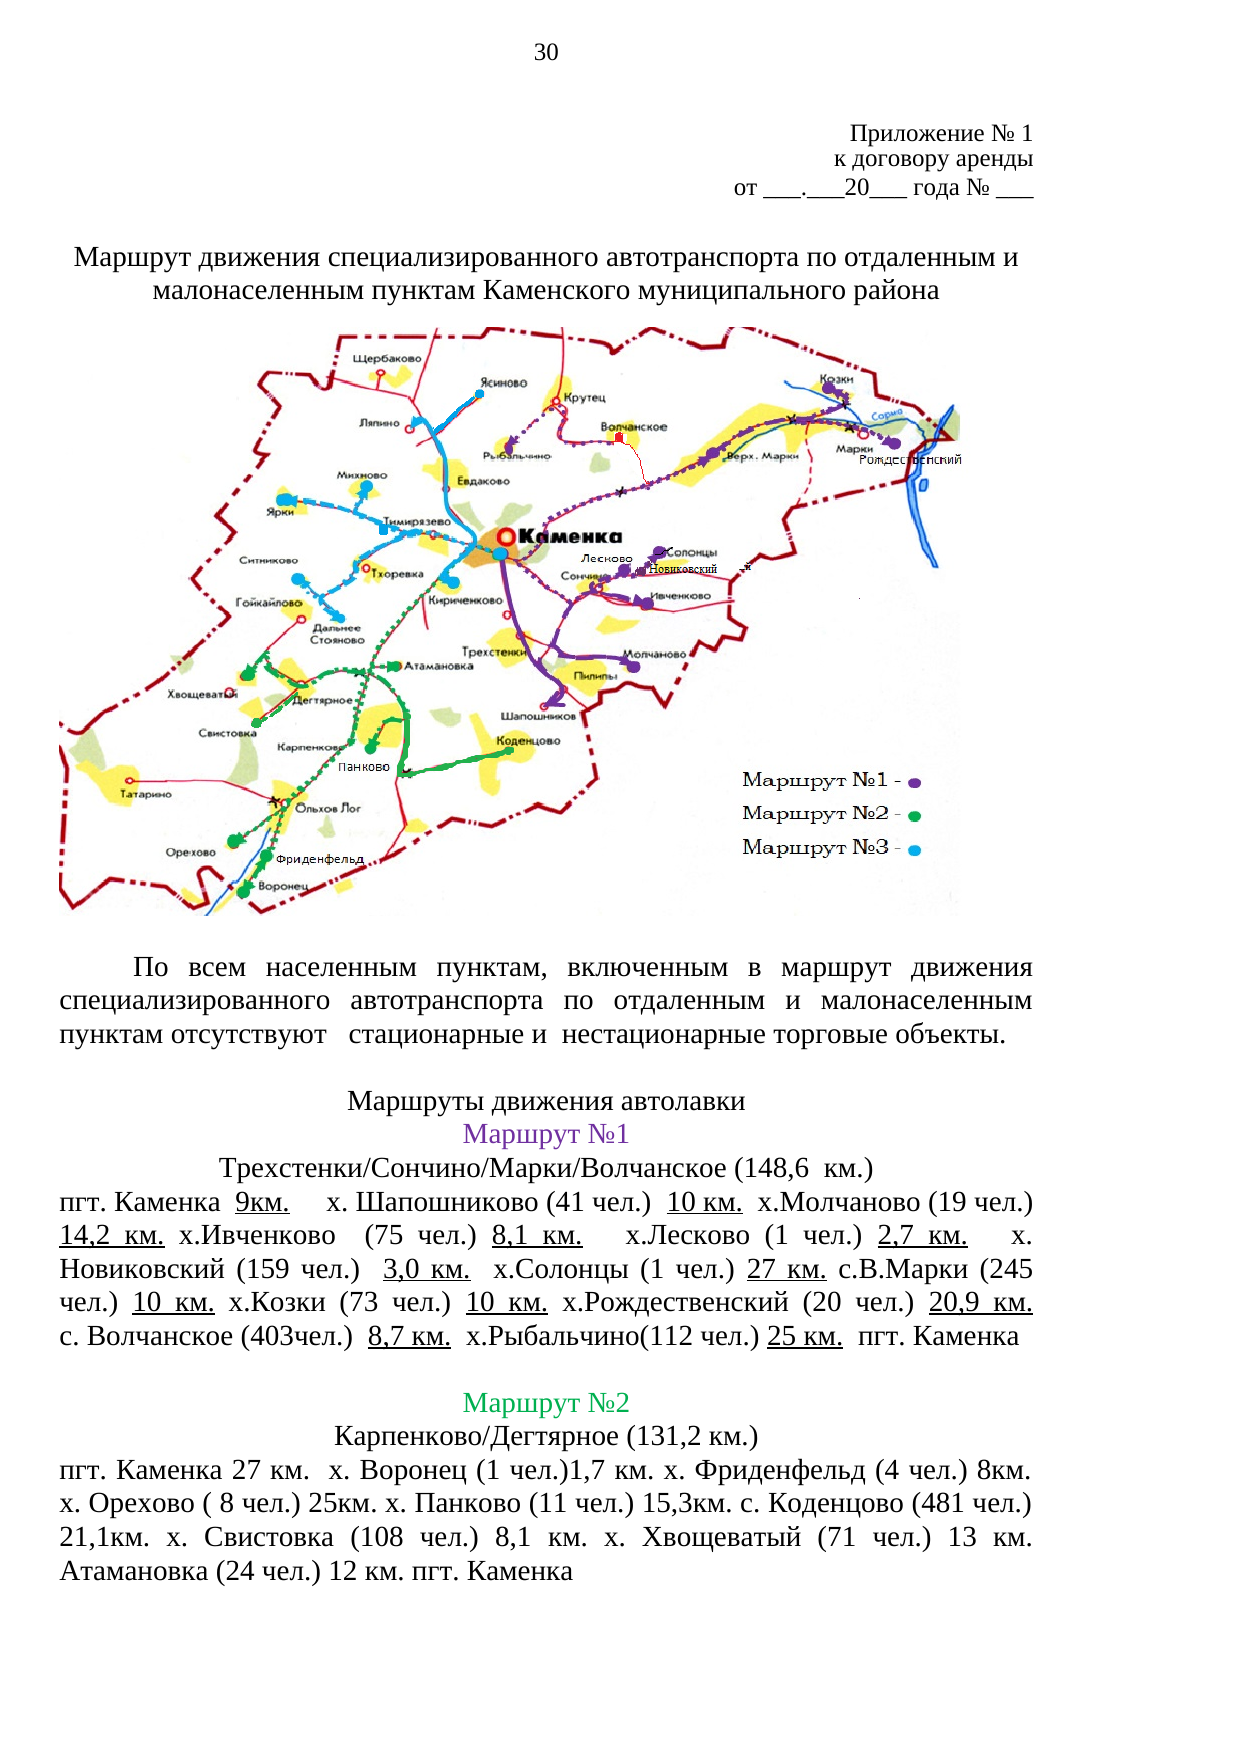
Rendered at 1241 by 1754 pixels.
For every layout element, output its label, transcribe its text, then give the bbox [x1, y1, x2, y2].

text По всем населенным пунктам, включенным в маршрут движения специализированного автотранспорта по отдаленным и малонаселенным пунктам отсутствуют стационарные и нестационарные торговые объекты. [59, 949, 1033, 1049]
text пгт. Каменка 9км. х. Шапошниково (41 чел.) 10 км. х.Молчаново (19 чел.) 14,2 км. х.Ивченково (75 чел.) 8,1 км. х.Лесково (1 чел.) 2,7 км. х. Новиковский (159 чел.) 3,0 км. х.Солонцы (1 чел.) 27 км. с.В.Марки (245 чел.) 10 км. х.Козки (73 чел.) 10 км. х.Рождественский (20 чел.) 20,9 км. с. Волчанское (403чел.) 8,7 км. х.Рыбальчино(112 чел.) 25 км. пгт. Каменка [59, 1184, 1033, 1351]
text от ___.___20___ года № ___ [650, 172, 1033, 201]
picture [59, 306, 1034, 916]
text Карпенково/Дегтярное (131,2 км.) [59, 1418, 1033, 1452]
text Маршрут №2 [59, 1385, 1033, 1418]
text Маршруты движения автолавки [59, 1083, 1033, 1117]
text пгт. Каменка 27 км. х. Воронец (1 чел.)1,7 км. х. Фриденфельд (4 чел.) 8км. х. Орехово ( 8 чел.) 25км. х. Панково (11 чел.) 15,3км. с. Коденцово (481 чел.) 21,1км. х. Свистовка (108 чел.) 8,1 км. х. Хвощеватый (71 чел.) 13 км. Атамановка (24 чел.) 12 км. пгт. Каменка [59, 1452, 1033, 1586]
text Приложение № 1 [650, 118, 1033, 147]
text Маршрут №1 [59, 1117, 1033, 1150]
text Трехстенки/Сончино/Марки/Волчанское (148,6 км.) [59, 1150, 1033, 1184]
text к договору аренды [650, 147, 1033, 172]
text Маршрут движения специализированного автотранспорта по отдаленным и малонаселенным пунктам Каменского муниципального района [59, 239, 1033, 306]
